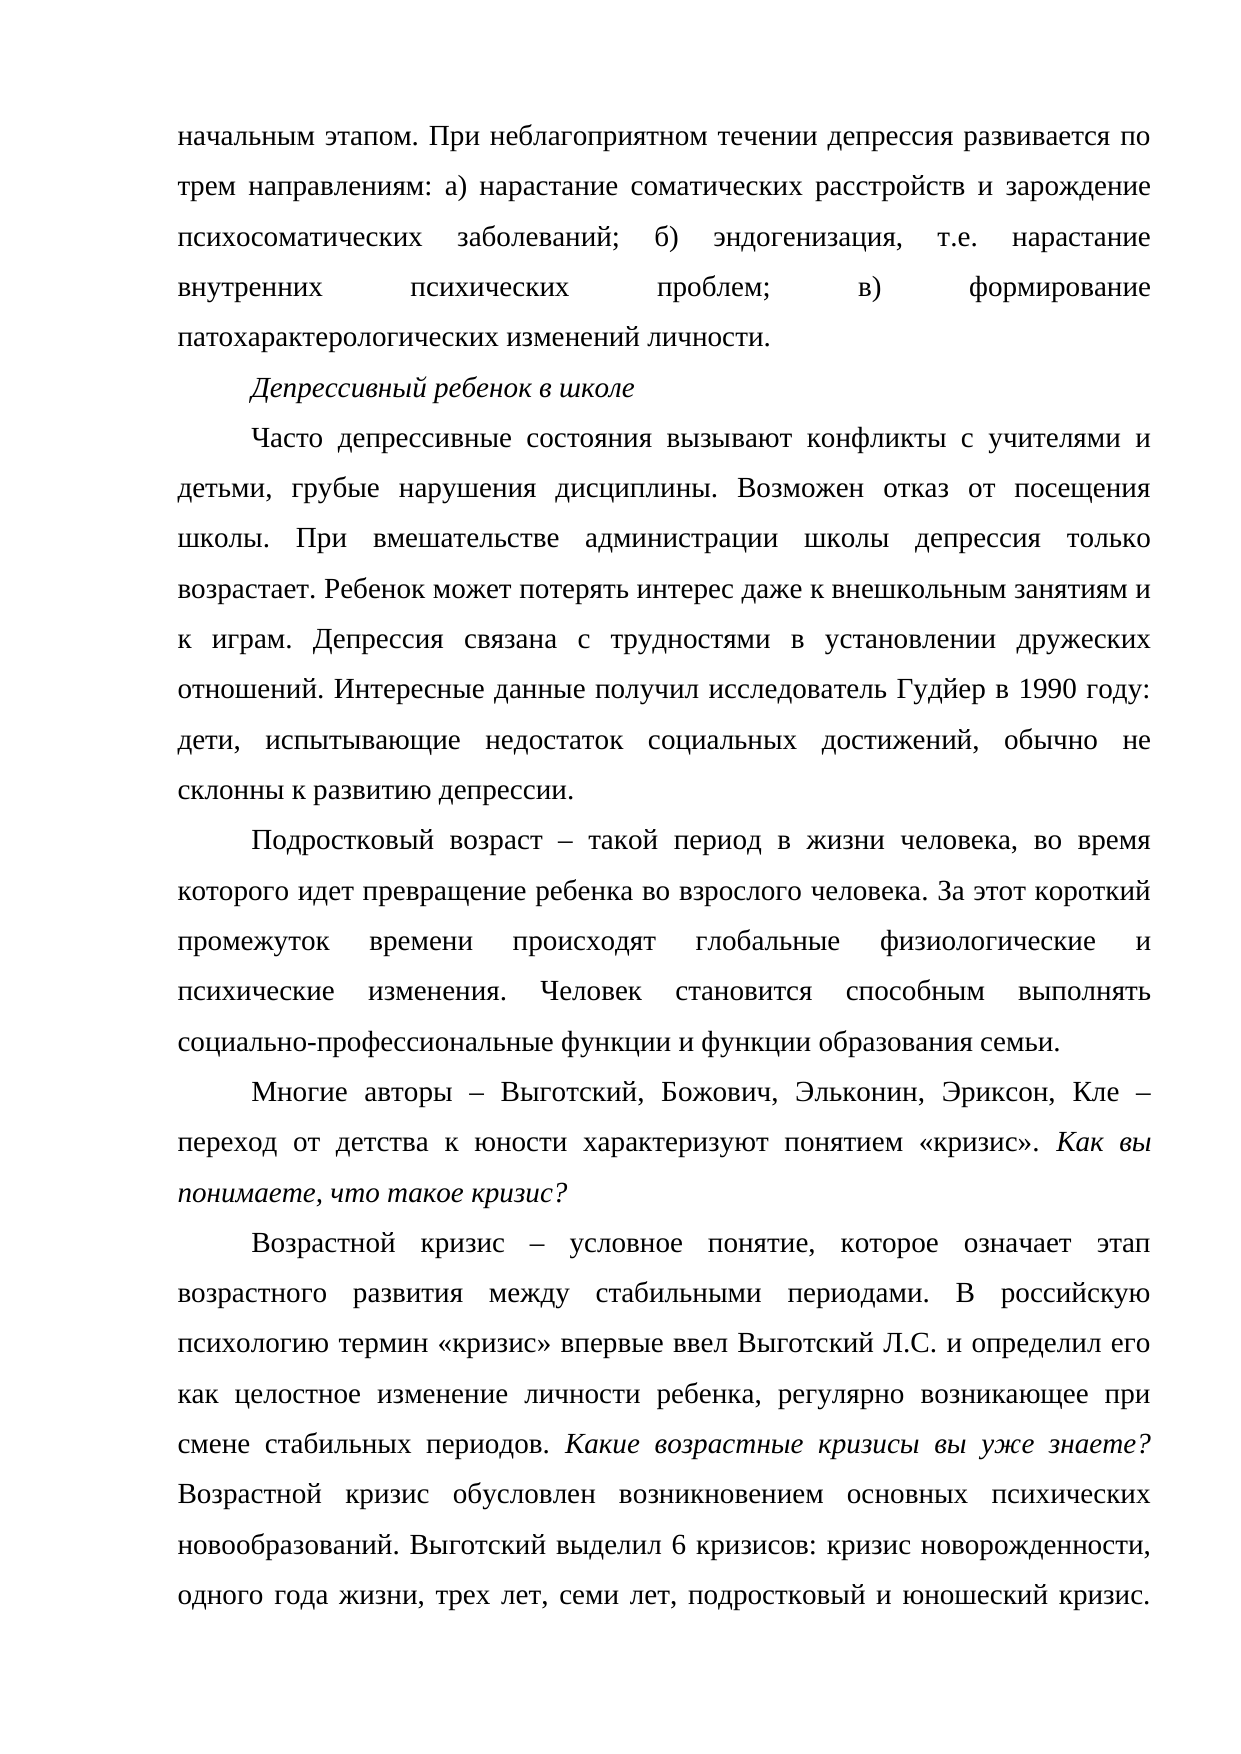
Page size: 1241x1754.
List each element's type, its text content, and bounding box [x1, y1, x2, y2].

text Подростковый возраст – такой период в жизни человека, во время которого идет превращение ребенка во взрослого человека. За этот короткий промежуток времени происходят глобальные физиологические и психические изменения. Человек становится способным выполнять социально-профессиональные функции и функции образования семьи. [177, 822, 1152, 1057]
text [177, 1225, 1152, 1611]
text Многие авторы – Выготский, Божович, Эльконин, Эриксон, Кле – переход от детства к юности характеризуют понятием «кризис». Как вы понимаете, что такое кризис? [177, 1074, 1152, 1208]
text Часто депрессивные состояния вызывают конфликты с учителями и детьми, грубые нарушения дисциплины. Возможен отказ от посещения школы. При вмешательстве администрации школы депрессия только возрастает. Ребенок может потерять интерес даже к внешкольным занятиям и к играм. Депрессия связана с трудностями в установлении дружеских отношений. Интересные данные получил исследователь Гудйер в 1990 году: дети, испытывающие недостаток социальных достижений, обычно не склонны к развитию депрессии. [177, 420, 1152, 806]
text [177, 118, 1152, 353]
text Депрессивный ребенок в школе [177, 370, 1152, 403]
